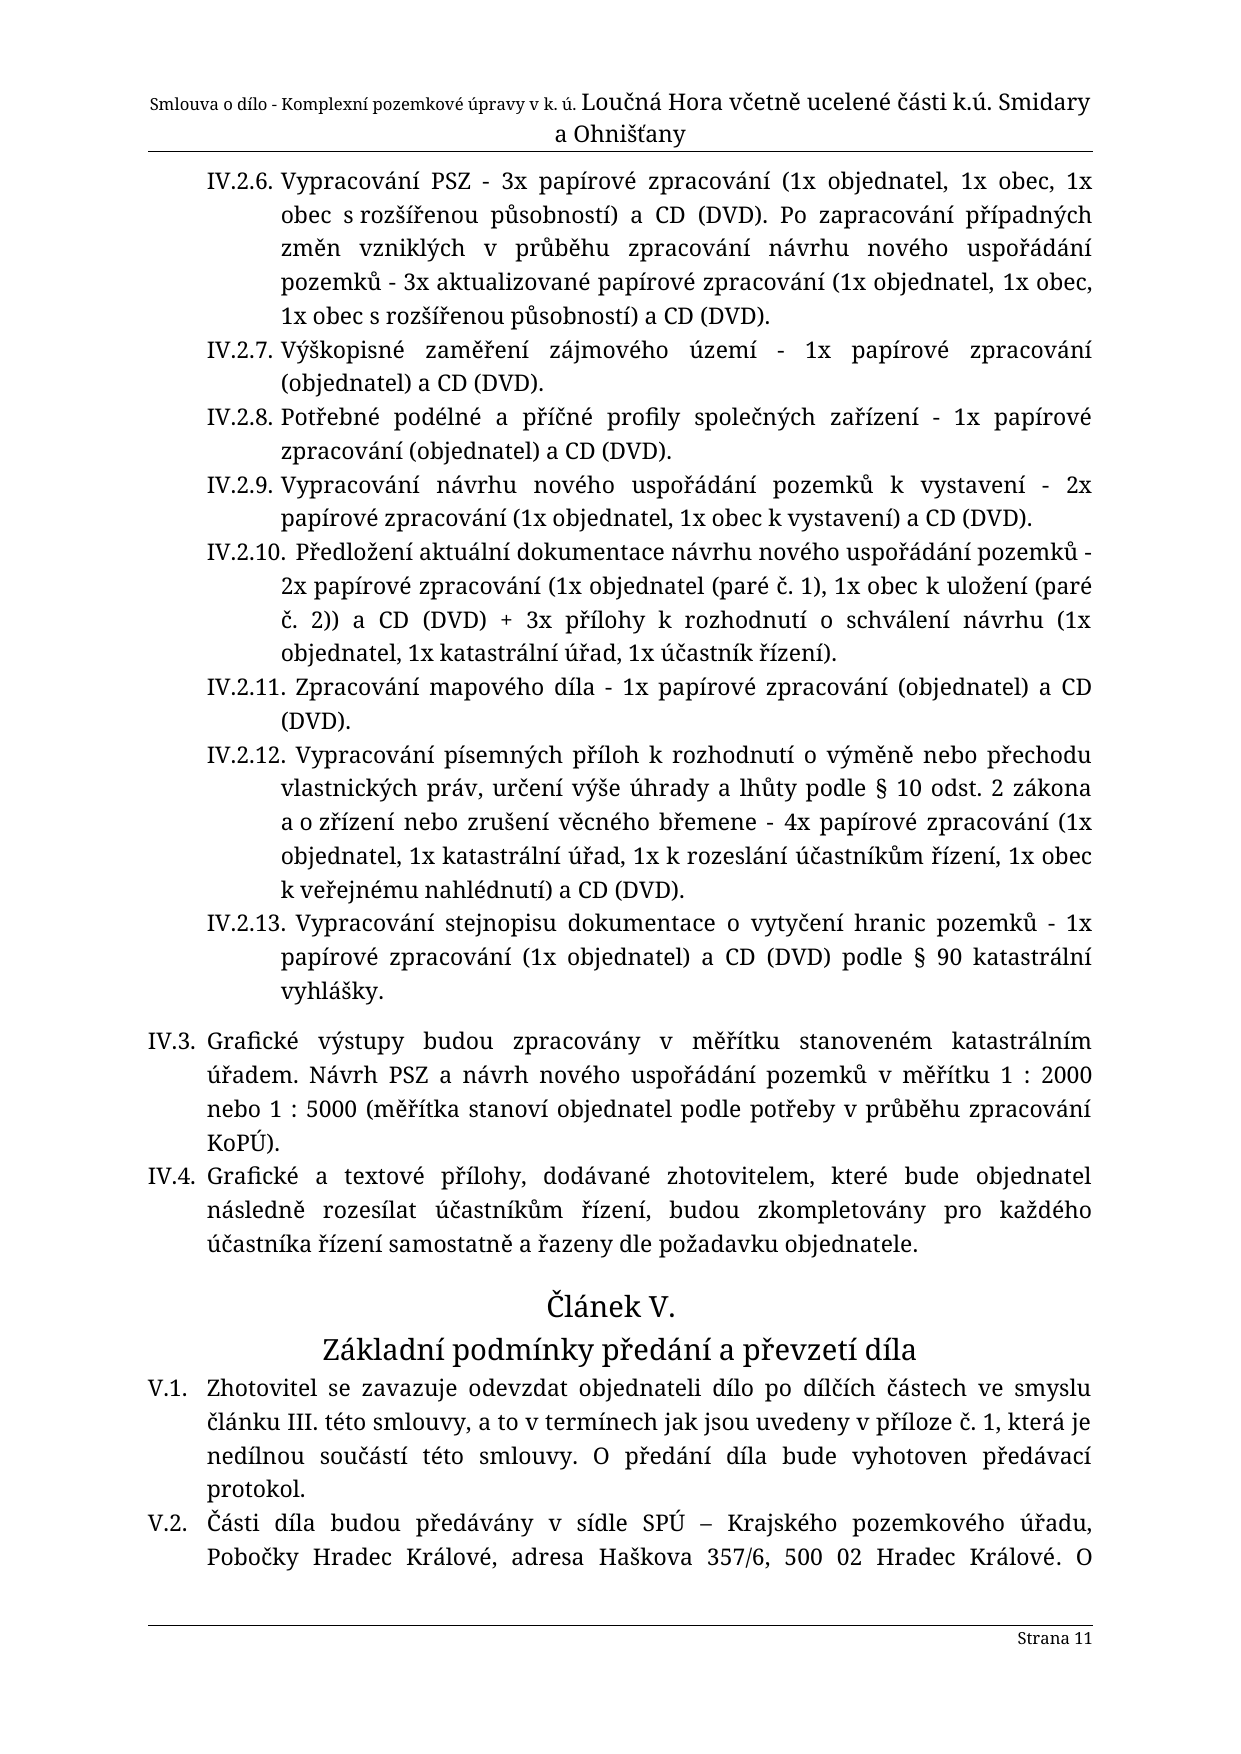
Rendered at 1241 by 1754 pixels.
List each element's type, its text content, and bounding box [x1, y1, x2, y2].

text Potřebné podélné a příčné profily společných zařízení - 1x papírové zpracování (objednatel) a CD (DVD). [207, 401, 1093, 466]
list Grafické a textové přílohy, dodávané zhotovitelem, které bude objednatel následně rozesílat účastníkům řízení, budou zkompletovány pro každého účastníka řízení samostatně a řazeny dle požadavku objednatele. [148, 1160, 1093, 1259]
text Zpracování mapového díla - 1x papírové zpracování (objednatel) a CD (DVD). [207, 671, 1093, 736]
text Předložení aktuální dokumentace návrhu nového uspořádání pozemků - 2x papírové zpracování (1x objednatel (paré č. 1), 1x obec k uložení (paré č. 2)) a CD (DVD) + 3x přílohy k rozhodnutí o schválení návrhu (1x objednatel, 1x katastrální úřad, 1x účastník řízení). [207, 536, 1093, 669]
subtitle Základní podmínky předání a převzetí díla [148, 1287, 1093, 1369]
text Výškopisné zaměření zájmového území - 1x papírové zpracování (objednatel) a CD (DVD). [207, 334, 1093, 399]
text Vypracování písemných příloh k rozhodnutí o výměně nebo přechodu vlastnických práv, určení výše úhrady a lhůty podle § 10 odst. 2 zákona a o zřízení nebo zrušení věcného břemene - 4x papírové zpracování (1x objednatel, 1x katastrální úřad, 1x k rozeslání účastníkům řízení, 1x obec k veřejnému nahlédnutí) a CD (DVD). [207, 739, 1093, 905]
list Zhotovitel se zavazuje odevzdat objednateli dílo po dílčích částech ve smyslu článku III. této smlouvy, a to v termínech jak jsou uvedeny v příloze č. 1, která je nedílnou součástí této smlouvy. O předání díla bude vyhotoven předávací protokol. [148, 1372, 1093, 1505]
list Grafické výstupy budou zpracovány v měřítku stanoveném katastrálním úřadem. Návrh PSZ a návrh nového uspořádání pozemků v měřítku 1 : 2000 nebo 1 : 5000 (měřítka stanoví objednatel podle potřeby v průběhu zpracování KoPÚ). [148, 1025, 1093, 1158]
text Vypracování stejnopisu dokumentace o vytyčení hranic pozemků - 1x papírové zpracování (1x objednatel) a CD (DVD) podle § 90 katastrální vyhlášky. [207, 907, 1093, 1006]
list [148, 1507, 1093, 1572]
text Vypracování PSZ - 3x papírové zpracování (1x objednatel, 1x obec, 1x obec s rozšířenou působností) a CD (DVD). Po zapracování případných změn vzniklých v průběhu zpracování návrhu nového uspořádání pozemků - 3x aktualizované papírové zpracování (1x objednatel, 1x obec, 1x obec s rozšířenou působností) a CD (DVD). [207, 165, 1093, 331]
text Vypracování návrhu nového uspořádání pozemků k vystavení - 2x papírové zpracování (1x objednatel, 1x obec k vystavení) a CD (DVD). [207, 469, 1093, 534]
